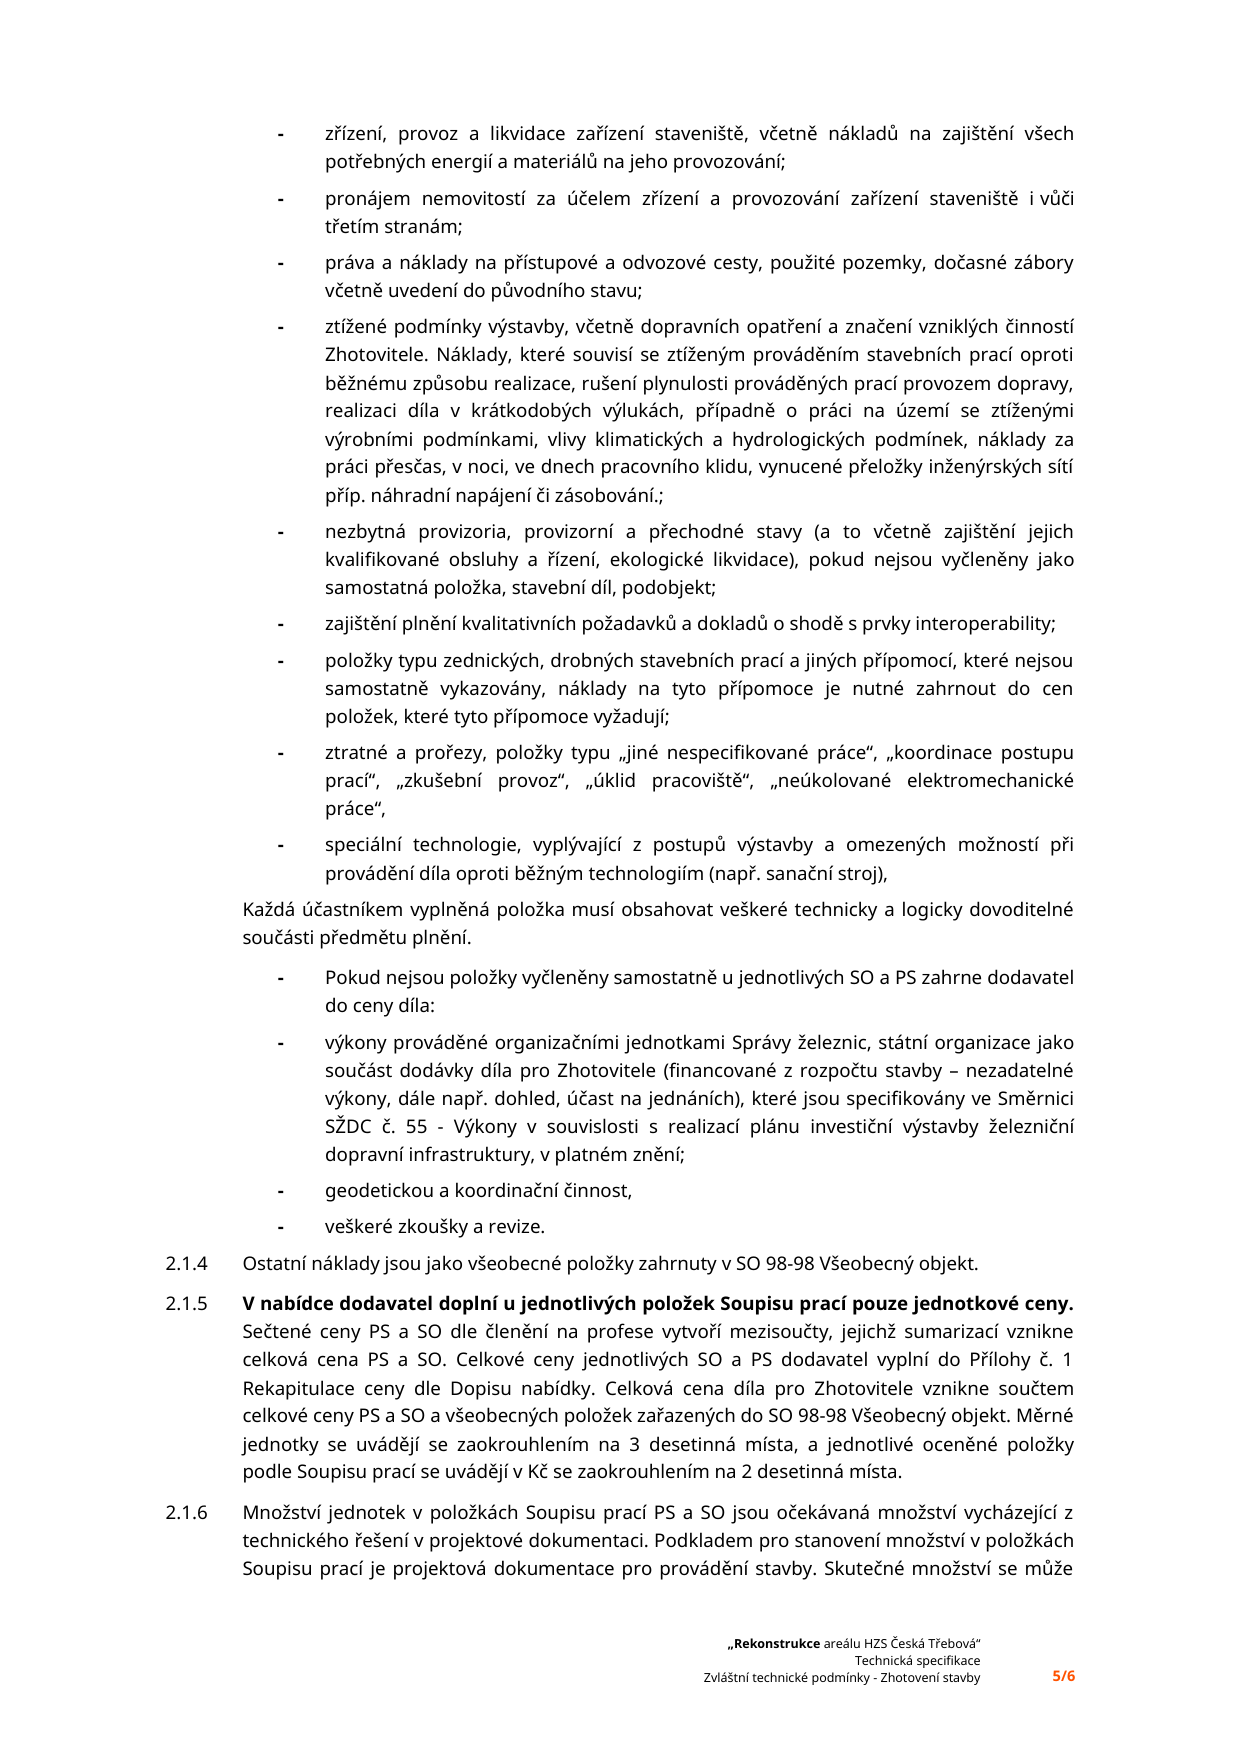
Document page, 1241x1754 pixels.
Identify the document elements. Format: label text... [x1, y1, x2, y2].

text ztratné a prořezy, položky typu „jiné nespecifikované práce“, „koordinace postupu prací“, „zkušební provoz“, „úklid pracoviště“, „neúkolované elektromechanické práce“, [278, 739, 1075, 821]
text Ostatní náklady jsou jako všeobecné položky zahrnuty v SO 98-98 Všeobecný objekt. [165, 1250, 1075, 1276]
text zřízení, provoz a likvidace zařízení staveniště, včetně nákladů na zajištění všech potřebných energií a materiálů na jeho provozování; [278, 121, 1075, 174]
text zajištění plnění kvalitativních požadavků a dokladů o shodě s prvky interoperability; [278, 611, 1075, 636]
text nezbytná provizoria, provizorní a přechodné stavy (a to včetně zajištění jejich kvalifikované obsluhy a řízení, ekologické likvidace), pokud nejsou vyčleněny jako samostatná položka, stavební díl, podobjekt; [278, 518, 1075, 600]
text V nabídce dodavatel doplní u jednotlivých položek Soupisu prací pouze jednotkové ceny. Sečtené ceny PS a SO dle členění na profese vytvoří mezisoučty, jejichž sumarizací vznikne celková cena PS a SO. Celkové ceny jednotlivých SO a PS dodavatel vyplní do Přílohy č. 1 Rekapitulace ceny dle Dopisu nabídky. Celková cena díla pro Zhotovitele vznikne součtem celkové ceny PS a SO a všeobecných položek zařazených do SO 98-98 Všeobecný objekt. Měrné jednotky se uvádějí se zaokrouhlením na 3 desetinná místa, a jednotlivé oceněné položky podle Soupisu prací se uvádějí v Kč se zaokrouhlením na 2 desetinná místa. [165, 1291, 1075, 1484]
text položky typu zednických, drobných stavebních prací a jiných přípomocí, které nejsou samostatně vykazovány, náklady na tyto přípomoce je nutné zahrnout do cen položek, které tyto přípomoce vyžadují; [278, 647, 1075, 728]
text pronájem nemovitostí za účelem zřízení a provozování zařízení staveniště i vůči třetím stranám; [278, 185, 1075, 238]
text Pokud nejsou položky vyčleněny samostatně u jednotlivých SO a PS zahrne dodavatel do ceny díla: [278, 965, 1075, 1018]
text speciální technologie, vyplývající z postupů výstavby a omezených možností při provádění díla oproti běžným technologiím (např. sanační stroj), [278, 832, 1075, 885]
text veškeré zkoušky a revize. [278, 1214, 1075, 1239]
text ztížené podmínky výstavby, včetně dopravních opatření a značení vzniklých činností Zhotovitele. Náklady, které souvisí se ztíženým prováděním stavebních prací oproti běžnému způsobu realizace, rušení plynulosti prováděných prací provozem dopravy, realizaci díla v krátkodobých výlukách, případně o práci na území se ztíženými výrobními podmínkami, vlivy klimatických a hydrologických podmínek, náklady za práci přesčas, v noci, ve dnech pracovního klidu, vynucené přeložky inženýrských sítí příp. náhradní napájení či zásobování.; [278, 314, 1075, 507]
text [165, 1499, 1075, 1581]
text geodetickou a koordinační činnost, [278, 1177, 1075, 1203]
text Každá účastníkem vyplněná položka musí obsahovat veškeré technicky a logicky dovoditelné součásti předmětu plnění. [242, 896, 1075, 950]
text práva a náklady na přístupové a odvozové cesty, použité pozemky, dočasné zábory včetně uvedení do původního stavu; [278, 249, 1075, 303]
text výkony prováděné organizačními jednotkami Správy železnic, státní organizace jako součást dodávky díla pro Zhotovitele (financované z rozpočtu stavby – nezadatelné výkony, dále např. dohled, účast na jednáních), které jsou specifikovány ve Směrnici SŽDC č. 55 - Výkony v souvislosti s realizací plánu investiční výstavby železniční dopravní infrastruktury, v platném znění; [278, 1029, 1075, 1167]
